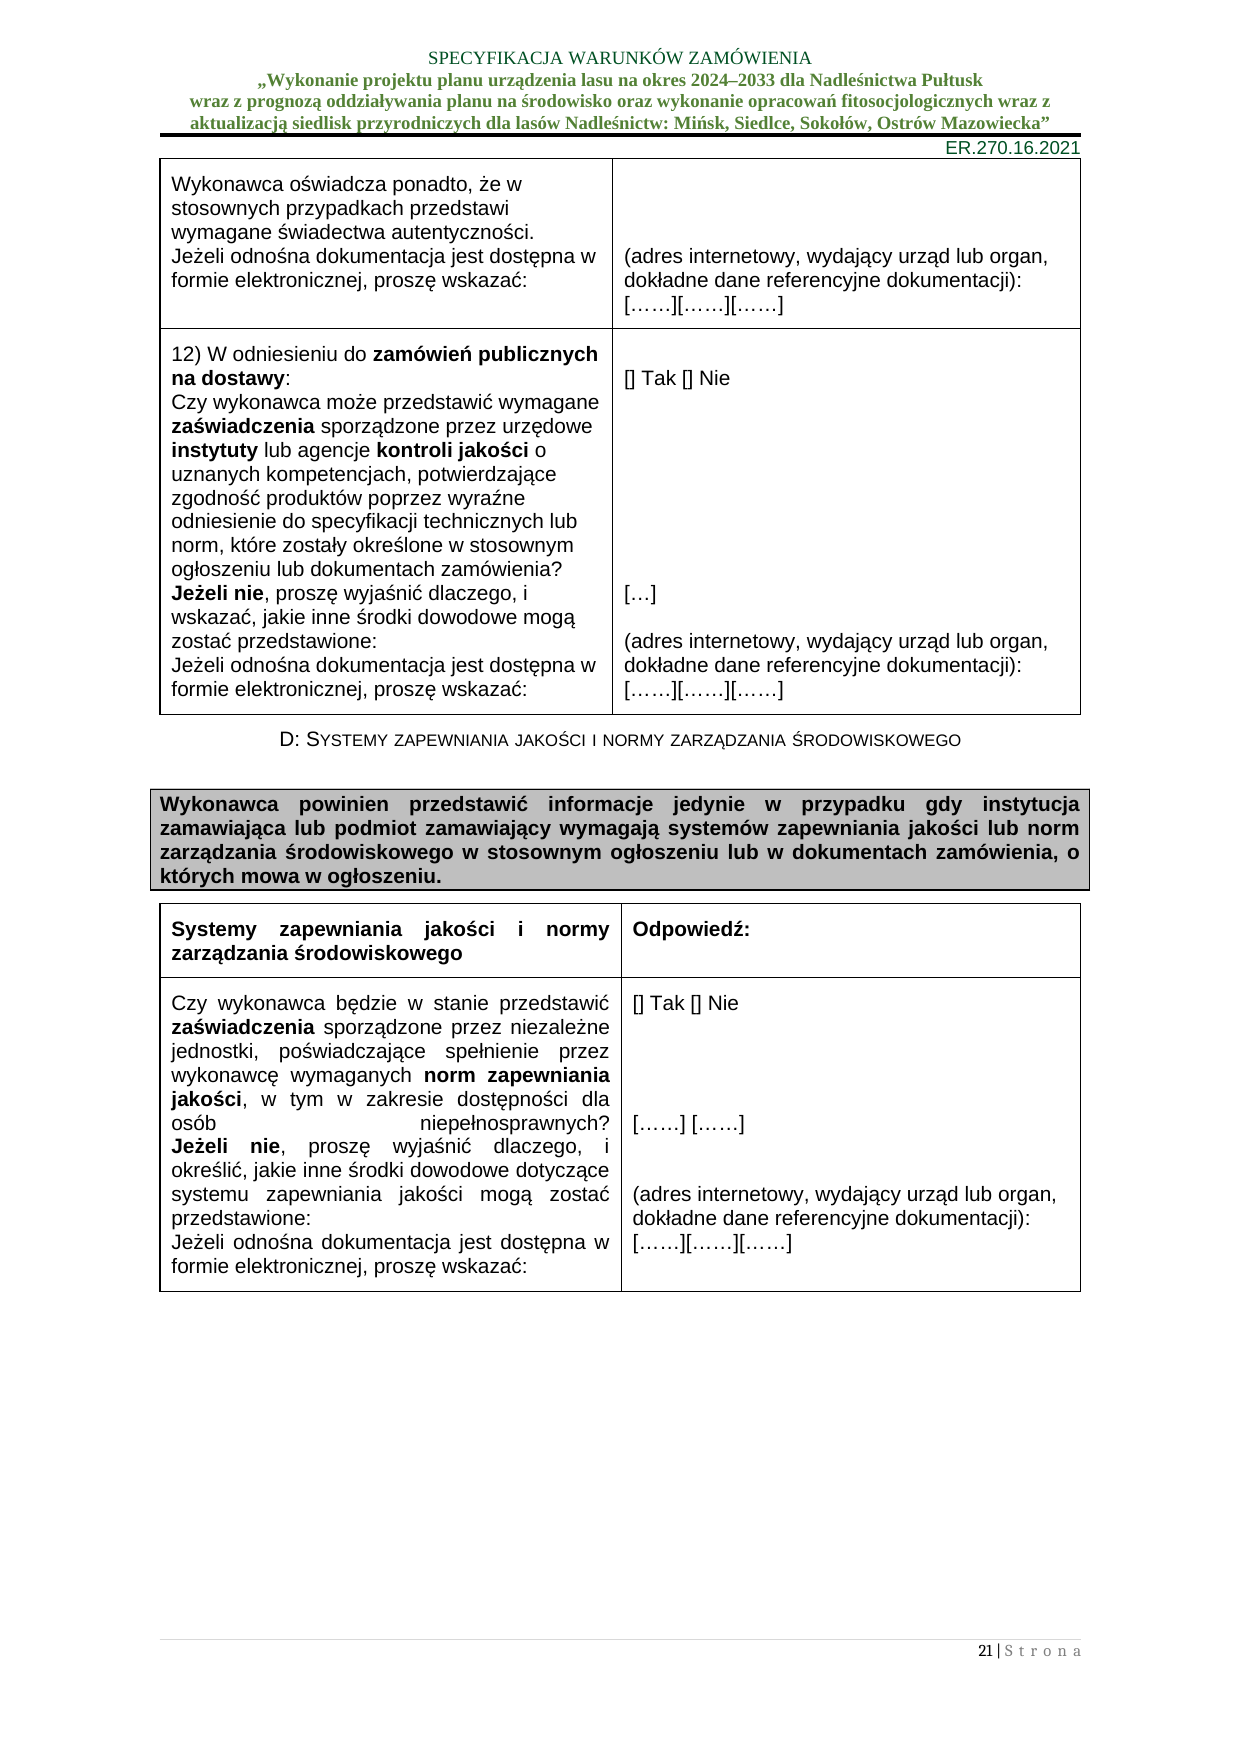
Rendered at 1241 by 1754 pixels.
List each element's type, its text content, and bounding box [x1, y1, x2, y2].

table_header Systemy zapewniania jakości i normy zarządzania środowiskowego [161, 904, 621, 977]
table_cell Czy wykonawca będzie w stanie przedstawić zaświadczenia sporządzone przez niezależne jednostki, poświadczające spełnienie przez wykonawcę wymaganych norm zapewniania jakości, w tym w zakresie dostępności dla osób niepełnosprawnych? Jeżeli nie, proszę wyjaśnić dlaczego, i określić, jakie inne środki dowodowe dotyczące systemu zapewniania jakości mogą zostać przedstawione: Jeżeli odnośna dokumentacja jest dostępna w formie elektronicznej, proszę wskazać: [161, 978, 621, 1291]
table_cell [] Tak [] Nie […] (adres internetowy, wydający urząd lub organ, dokładne dane referencyjne dokumentacji): [……][……][……] [613, 329, 1080, 713]
table_cell 12) W odniesieniu do zamówień publicznych na dostawy: Czy wykonawca może przedstawić wymagane zaświadczenia sporządzone przez urzędowe instytuty lub agencje kontroli jakości o uznanych kompetencjach, potwierdzające zgodność produktów poprzez wyraźne odniesienie do specyfikacji technicznych lub norm, które zostały określone w stosownym ogłoszeniu lub dokumentach zamówienia? Jeżeli nie, proszę wyjaśnić dlaczego, i wskazać, jakie inne środki dowodowe mogą zostać przedstawione: Jeżeli odnośna dokumentacja jest dostępna w formie elektronicznej, proszę wskazać: [161, 329, 612, 713]
text Wykonawca powinien przedstawić informacje jedynie w przypadku gdy instytucja zamawiająca lub podmiot zamawiający wymagają systemów zapewniania jakości lub norm zarządzania środowiskowego w stosownym ogłoszeniu lub w dokumentach zamówienia, o których mowa w ogłoszeniu. [151, 790, 1089, 889]
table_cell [161, 159, 612, 328]
text D: Systemy zapewniania jakości i normy zarządzania środowiskowego [159, 727, 1081, 751]
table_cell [622, 978, 1080, 1291]
table_header Odpowiedź: [622, 904, 1080, 977]
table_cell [613, 159, 1080, 328]
